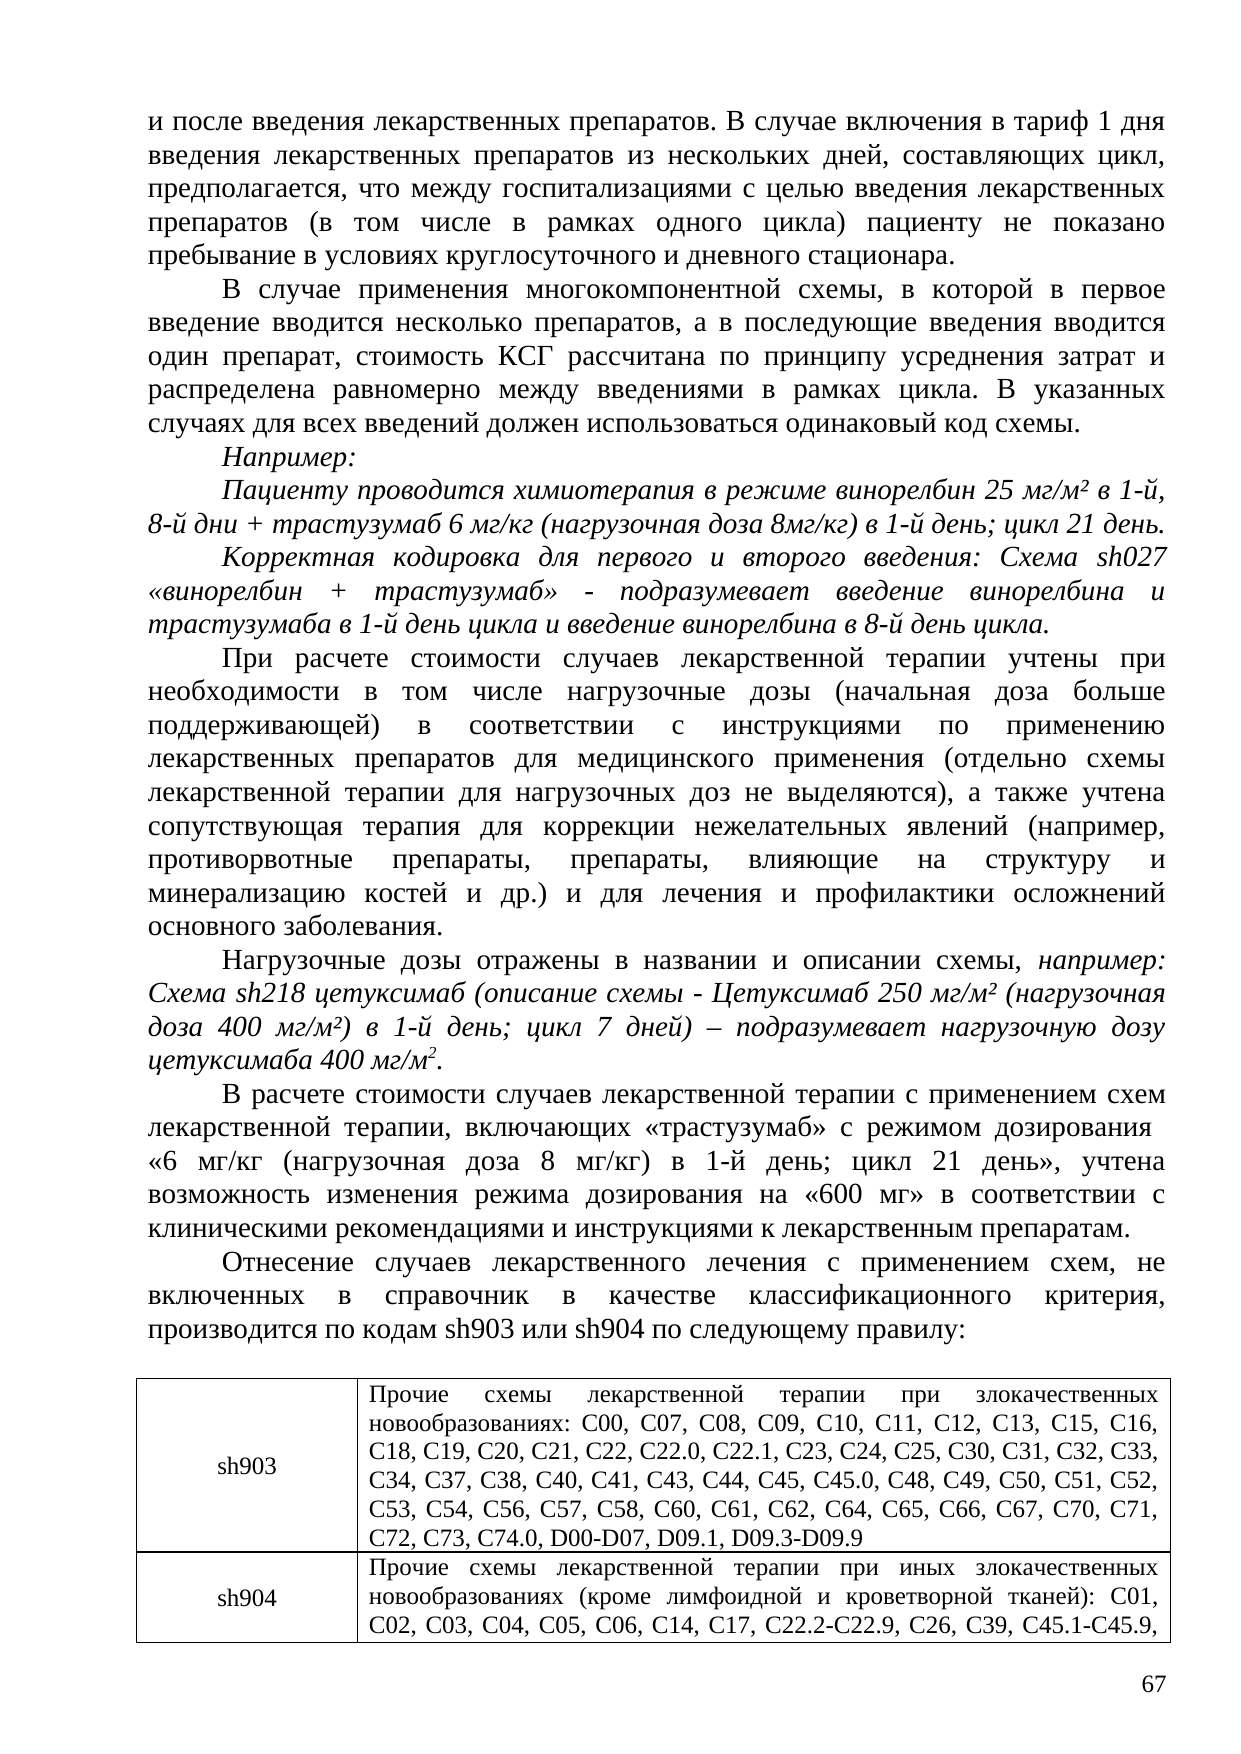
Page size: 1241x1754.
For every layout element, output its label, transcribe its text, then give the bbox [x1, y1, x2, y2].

text Пациенту проводится химиотерапия в режиме винорелбин 25 мг/м² в 1-й, 8-й дни + трастузумаб 6 мг/кг (нагрузочная доза 8мг/кг) в 1-й день; цикл 21 день. [148, 472, 1166, 539]
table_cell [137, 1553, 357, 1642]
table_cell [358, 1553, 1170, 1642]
text В случае применения многокомпонентной схемы, в которой в первое введение вводится несколько препаратов, а в последующие введения вводится один препарат, стоимость КСГ рассчитана по принципу усреднения затрат и распределена равномерно между введениями в рамках цикла. В указанных случаях для всех введений должен использоваться одинаковый код схемы. [148, 271, 1166, 439]
text При расчете стоимости случаев лекарственной терапии учтены при необходимости в том числе нагрузочные дозы (начальная доза больше поддерживающей) в соответствии с инструкциями по применению лекарственных препаратов для медицинского применения (отдельно схемы лекарственной терапии для нагрузочных доз не выделяются), а также учтена сопутствующая терапия для коррекции нежелательных явлений (например, противорвотные препараты, препараты, влияющие на структуру и минерализацию костей и др.) и для лечения и профилактики осложнений основного заболевания. [148, 640, 1166, 942]
text В расчете стоимости случаев лекарственной терапии с применением схем лекарственной терапии, включающих «трастузумаб» с режимом дозирования «6 мг/кг (нагрузочная доза 8 мг/кг) в 1-й день; цикл 21 день», учтена возможность изменения режима дозирования на «600 мг» в соответствии с клиническими рекомендациями и инструкциями к лекарственным препаратам. [148, 1076, 1166, 1244]
text Корректная кодировка для первого и второго введения: Схема sh027 «винорелбин + трастузумаб» - подразумевает введение винорелбина и трастузумаба в 1-й день цикла и введение винорелбина в 8-й день цикла. [148, 539, 1166, 640]
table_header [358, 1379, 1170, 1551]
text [148, 103, 1166, 271]
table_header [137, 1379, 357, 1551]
text Отнесение случаев лекарственного лечения с применением схем, не включенных в справочник в качестве классификационного критерия, производится по кодам sh903 или sh904 по следующему правилу: [148, 1244, 1166, 1344]
text Например: [148, 439, 1166, 472]
text Нагрузочные дозы отражены в названии и описании схемы, например: Схема sh218 цетуксимаб (описание схемы - Цетуксимаб 250 мг/м² (нагрузочная доза 400 мг/м²) в 1-й день; цикл 7 дней) – подразумевает нагрузочную дозу цетуксимаба 400 мг/м2. [148, 942, 1166, 1076]
